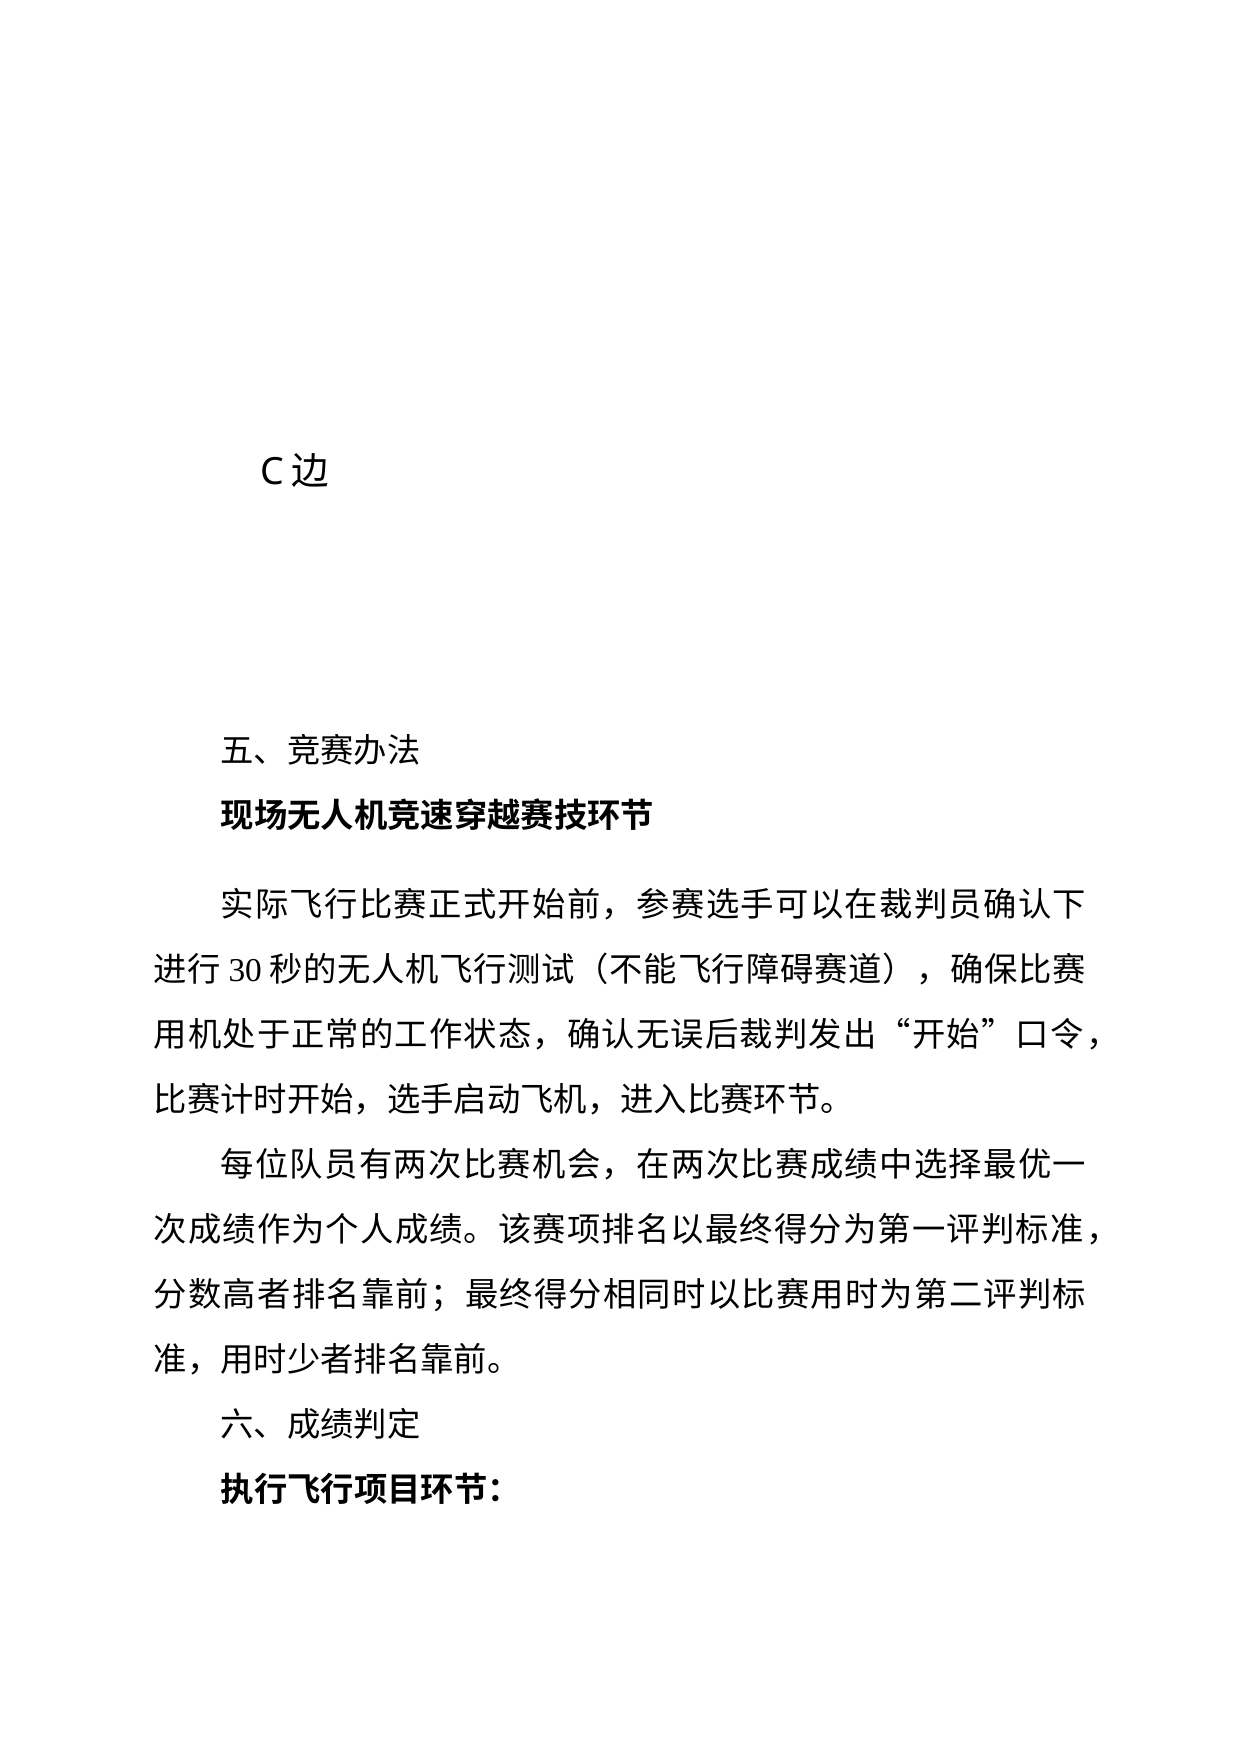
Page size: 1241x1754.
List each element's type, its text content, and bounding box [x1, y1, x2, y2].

text 现场无人机竞速穿越赛技环节 [153, 781, 1087, 846]
text 实际飞行比赛正式开始前，参赛选手可以在裁判员确认下进行30秒的无人机飞行测试（不能飞行障碍赛道），确保比赛用机处于正常的工作状态，确认无误后裁判发出“开始”口令，比赛计时开始，选手启动飞机，进入比赛环节。 [153, 870, 1087, 1130]
text 执行飞行项目环节： [153, 1455, 1087, 1520]
list 成绩判定 [153, 1390, 1087, 1455]
text 每位队员有两次比赛机会，在两次比赛成绩中选择最优一次成绩作为个人成绩。该赛项排名以最终得分为第一评判标准，分数高者排名靠前；最终得分相同时以比赛用时为第二评判标准，用时少者排名靠前。 [153, 1130, 1087, 1390]
list 竞赛办法 [153, 716, 1087, 781]
